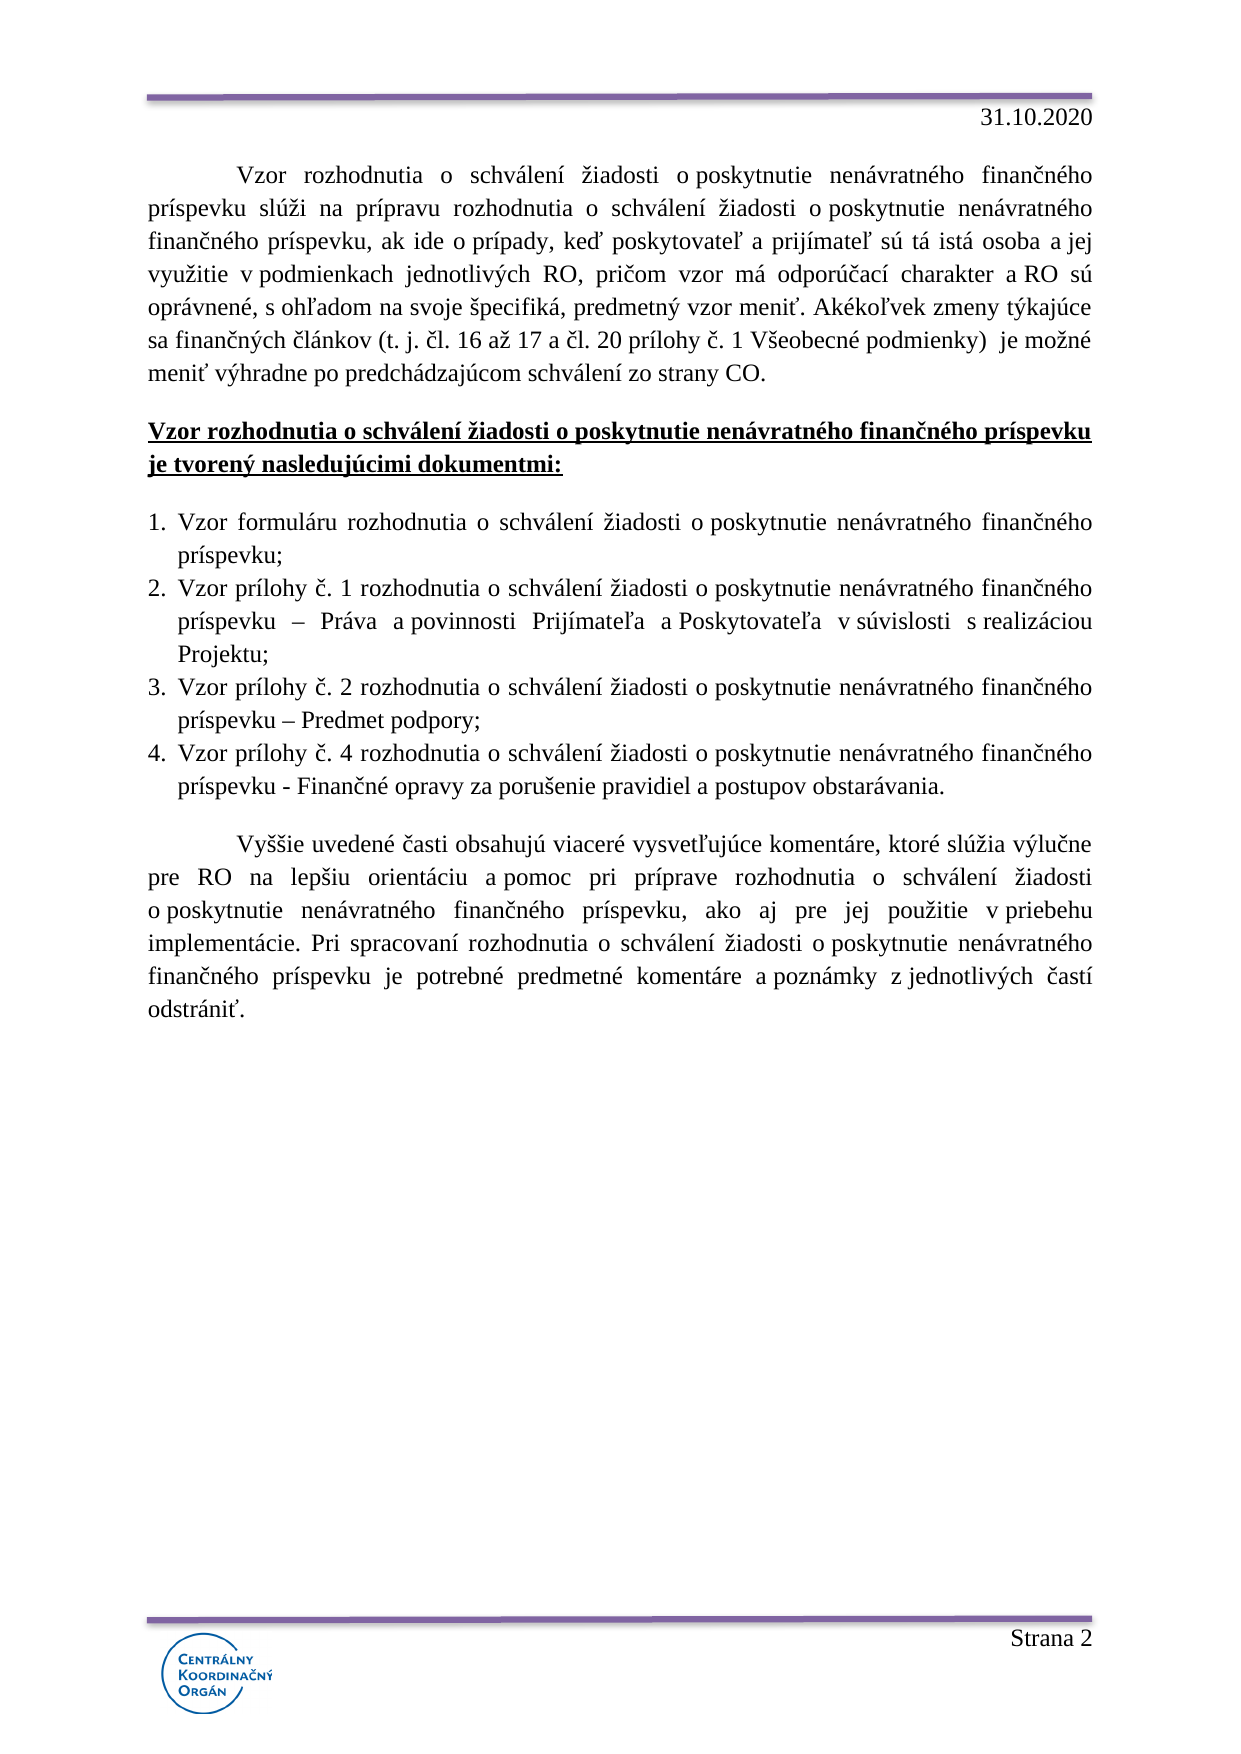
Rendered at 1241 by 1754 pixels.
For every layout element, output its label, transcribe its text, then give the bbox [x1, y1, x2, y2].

text Vyššie uvedené časti obsahujú viaceré vysvetľujúce komentáre, ktoré slúžia výlučne pre RO na lepšiu orientáciu a pomoc pri príprave rozhodnutia o schválení žiadosti o poskytnutie nenávratného finančného príspevku, ako aj pre jej použitie v priebehu implementácie. Pri spracovaní rozhodnutia o schválení žiadosti o poskytnutie nenávratného finančného príspevku je potrebné predmetné komentáre a poznámky z jednotlivých častí odstrániť. [148, 829, 1093, 1023]
list Vzor formuláru rozhodnutia o schválení žiadosti o poskytnutie nenávratného finančného príspevku; [148, 507, 1093, 569]
list Vzor prílohy č. 1 rozhodnutia o schválení žiadosti o poskytnutie nenávratného finančného príspevku – Práva a povinnosti Prijímateľa a Poskytovateľa v súvislosti s realizáciou Projektu; [148, 573, 1093, 668]
text Vzor rozhodnutia o schválení žiadosti o poskytnutie nenávratného finančného príspevku slúži na prípravu rozhodnutia o schválení žiadosti o poskytnutie nenávratného finančného príspevku, ak ide o prípady, keď poskytovateľ a prijímateľ sú tá istá osoba a jej využitie v podmienkach jednotlivých RO, pričom vzor má odporúčací charakter a RO sú oprávnené, s ohľadom na svoje špecifiká, predmetný vzor meniť. Akékoľvek zmeny týkajúce sa finančných článkov (t. j. čl. 16 až 17 a čl. 20 prílohy č. 1 Všeobecné podmienky) je možné meniť výhradne po predchádzajúcom schválení zo strany CO. [148, 160, 1093, 387]
text Vzor rozhodnutia o schválení žiadosti o poskytnutie nenávratného finančného príspevku je tvorený nasledujúcimi dokumentmi: [148, 416, 1093, 478]
list Vzor prílohy č. 4 rozhodnutia o schválení žiadosti o poskytnutie nenávratného finančného príspevku - Finančné opravy za porušenie pravidiel a postupov obstarávania. [148, 738, 1093, 800]
picture [159, 1631, 272, 1713]
list Vzor prílohy č. 2 rozhodnutia o schválení žiadosti o poskytnutie nenávratného finančného príspevku – Predmet podpory; [148, 672, 1093, 734]
